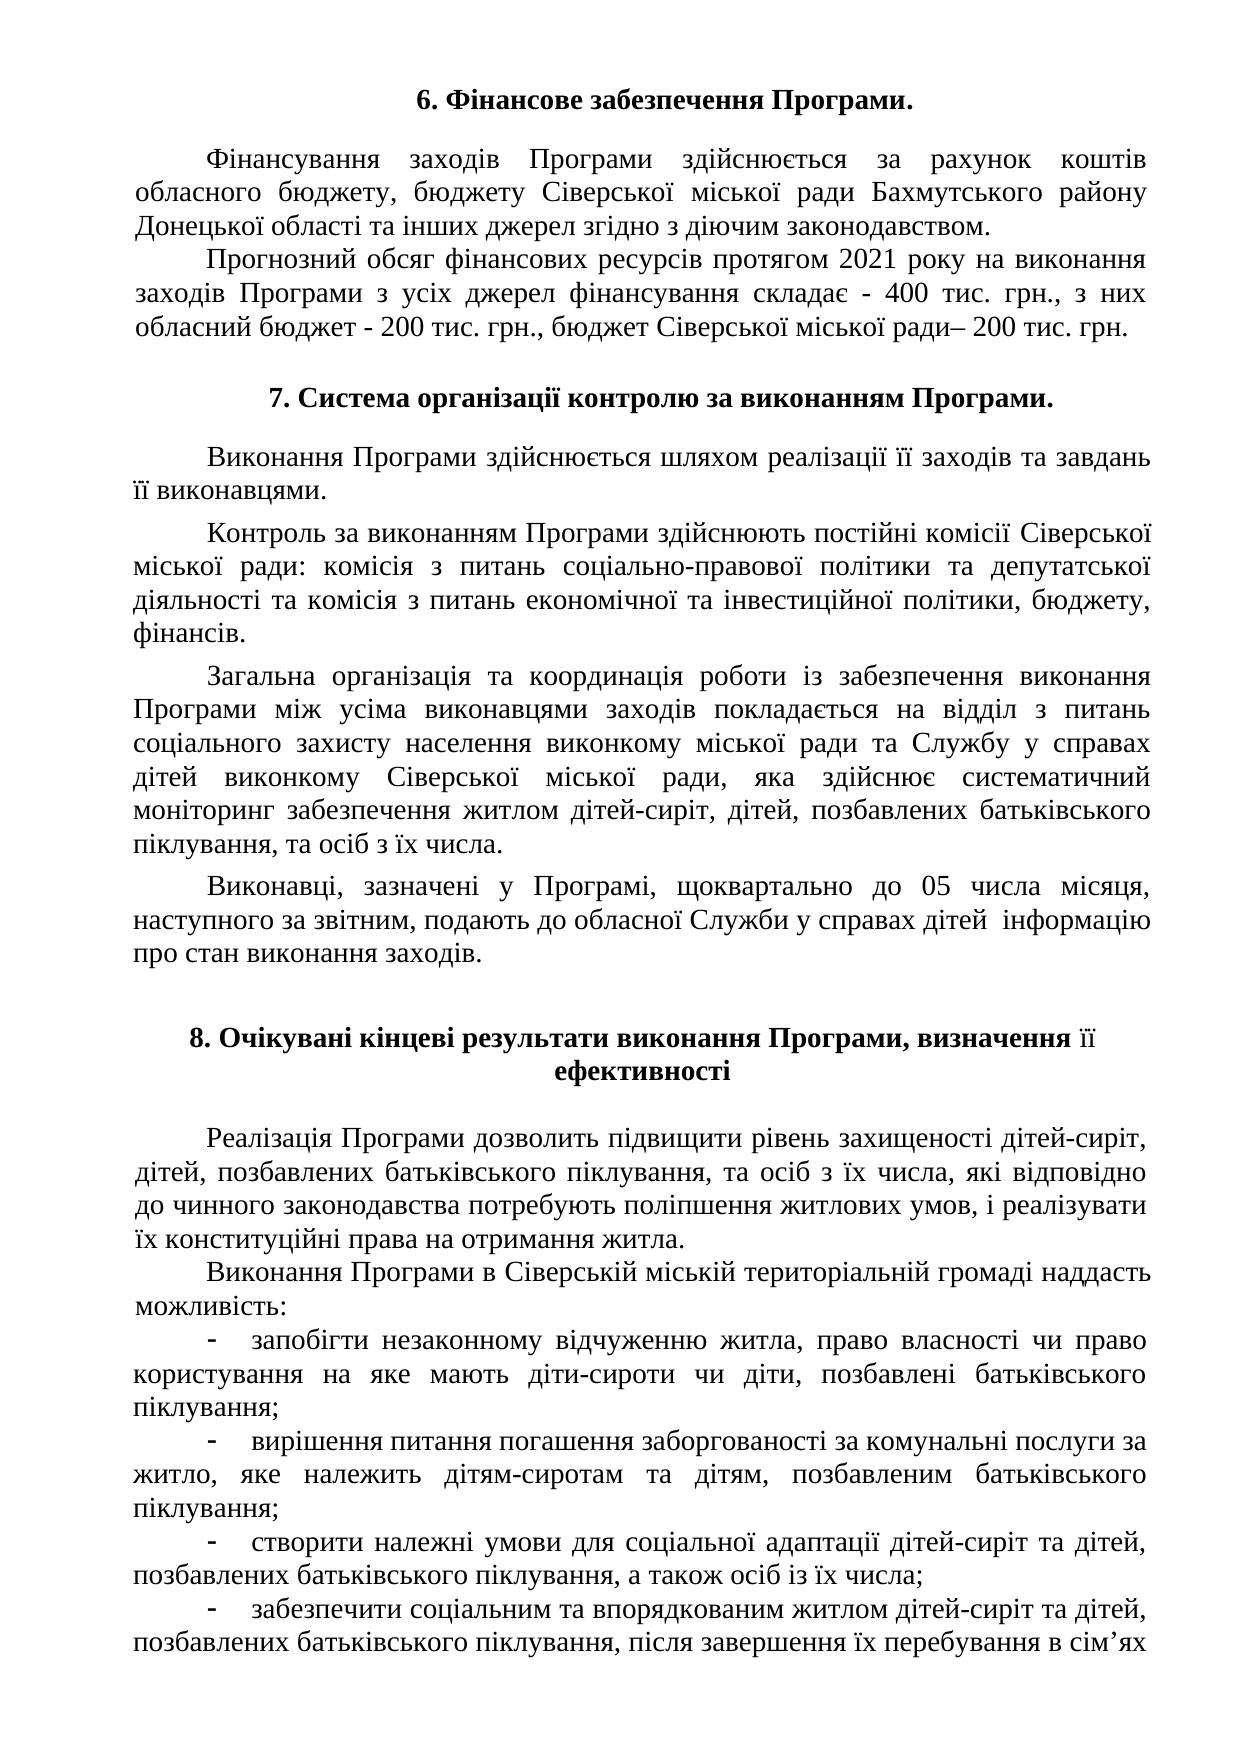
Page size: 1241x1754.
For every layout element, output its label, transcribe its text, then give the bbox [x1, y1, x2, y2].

text Виконання Програми в Сіверській міській територіальній громаді наддасть можливість: [135, 1255, 1152, 1322]
text Виконання Програми здійснюється шляхом реалізації її заходів та завдань її виконавцями. [133, 439, 1152, 506]
text Загальна організація та координація роботи із забезпечення виконання Програми між усіма виконавцями заходів покладається на відділ з питань соціального захисту населення виконкому міської ради та Службу у справах дітей виконкому Сіверської міської ради, яка здійснює систематичний моніторинг забезпечення житлом дітей-сиріт, дітей, позбавлених батьківського піклування, та осіб з їх числа. [133, 658, 1152, 859]
list вирішення питання погашення заборгованості за комунальні послуги за житло, яке належить дітям-сиротам та дітям, позбавленим батьківського піклування; [133, 1423, 1147, 1524]
text ефективності [133, 1054, 1152, 1087]
text Виконавці, зазначені у Програмі, щоквартально до 05 числа місяця, наступного за звітним, подають до обласної Служби у справах дітей інформацію про стан виконання заходів. [133, 868, 1152, 969]
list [133, 1591, 1147, 1658]
text Реалізація Програми дозволить підвищити рівень захищеності дітей-сиріт, дітей, позбавлених батьківського піклування, та осіб з їх числа, які відповідно до чинного законодавства потребують поліпшення житлових умов, і реалізувати їх конституційні права на отримання житла. [135, 1121, 1147, 1255]
text Контроль за виконанням Програми здійснюють постійні комісії Сіверської міської ради: комісія з питань соціально-правової політики та депутатської діяльності та комісія з питань економічної та інвестиційної політики, бюджету, фінансів. [133, 515, 1152, 649]
list запобігти незаконному відчуженню житла, право власності чи право користування на яке мають діти-сироти чи діти, позбавлені батьківського піклування; [133, 1322, 1147, 1423]
text 7. Система організації контролю за виконанням Програми. [268, 386, 1152, 412]
text Прогнозний обсяг фінансових ресурсів протягом 2021 року на виконання заходів Програми з усіх джерел фінансування складає - 400 тис. грн., з них обласний бюджет - 200 тис. грн., бюджет Сіверської міської ради– 200 тис. грн. [135, 242, 1147, 343]
text 6. Фінансове забезпечення Програми. [416, 88, 1152, 114]
text Фінансування заходів Програми здійснюється за рахунок коштів обласного бюджету, бюджету Сіверської міської ради Бахмутського району Донецької області та інших джерел згідно з діючим законодавством. [135, 142, 1147, 242]
text 8. Очікувані кінцеві результати виконання Програми, визначення її [133, 1020, 1152, 1054]
list створити належні умови для соціальної адаптації дітей-сиріт та дітей, позбавлених батьківського піклування, а також осіб із їх числа; [133, 1524, 1147, 1591]
